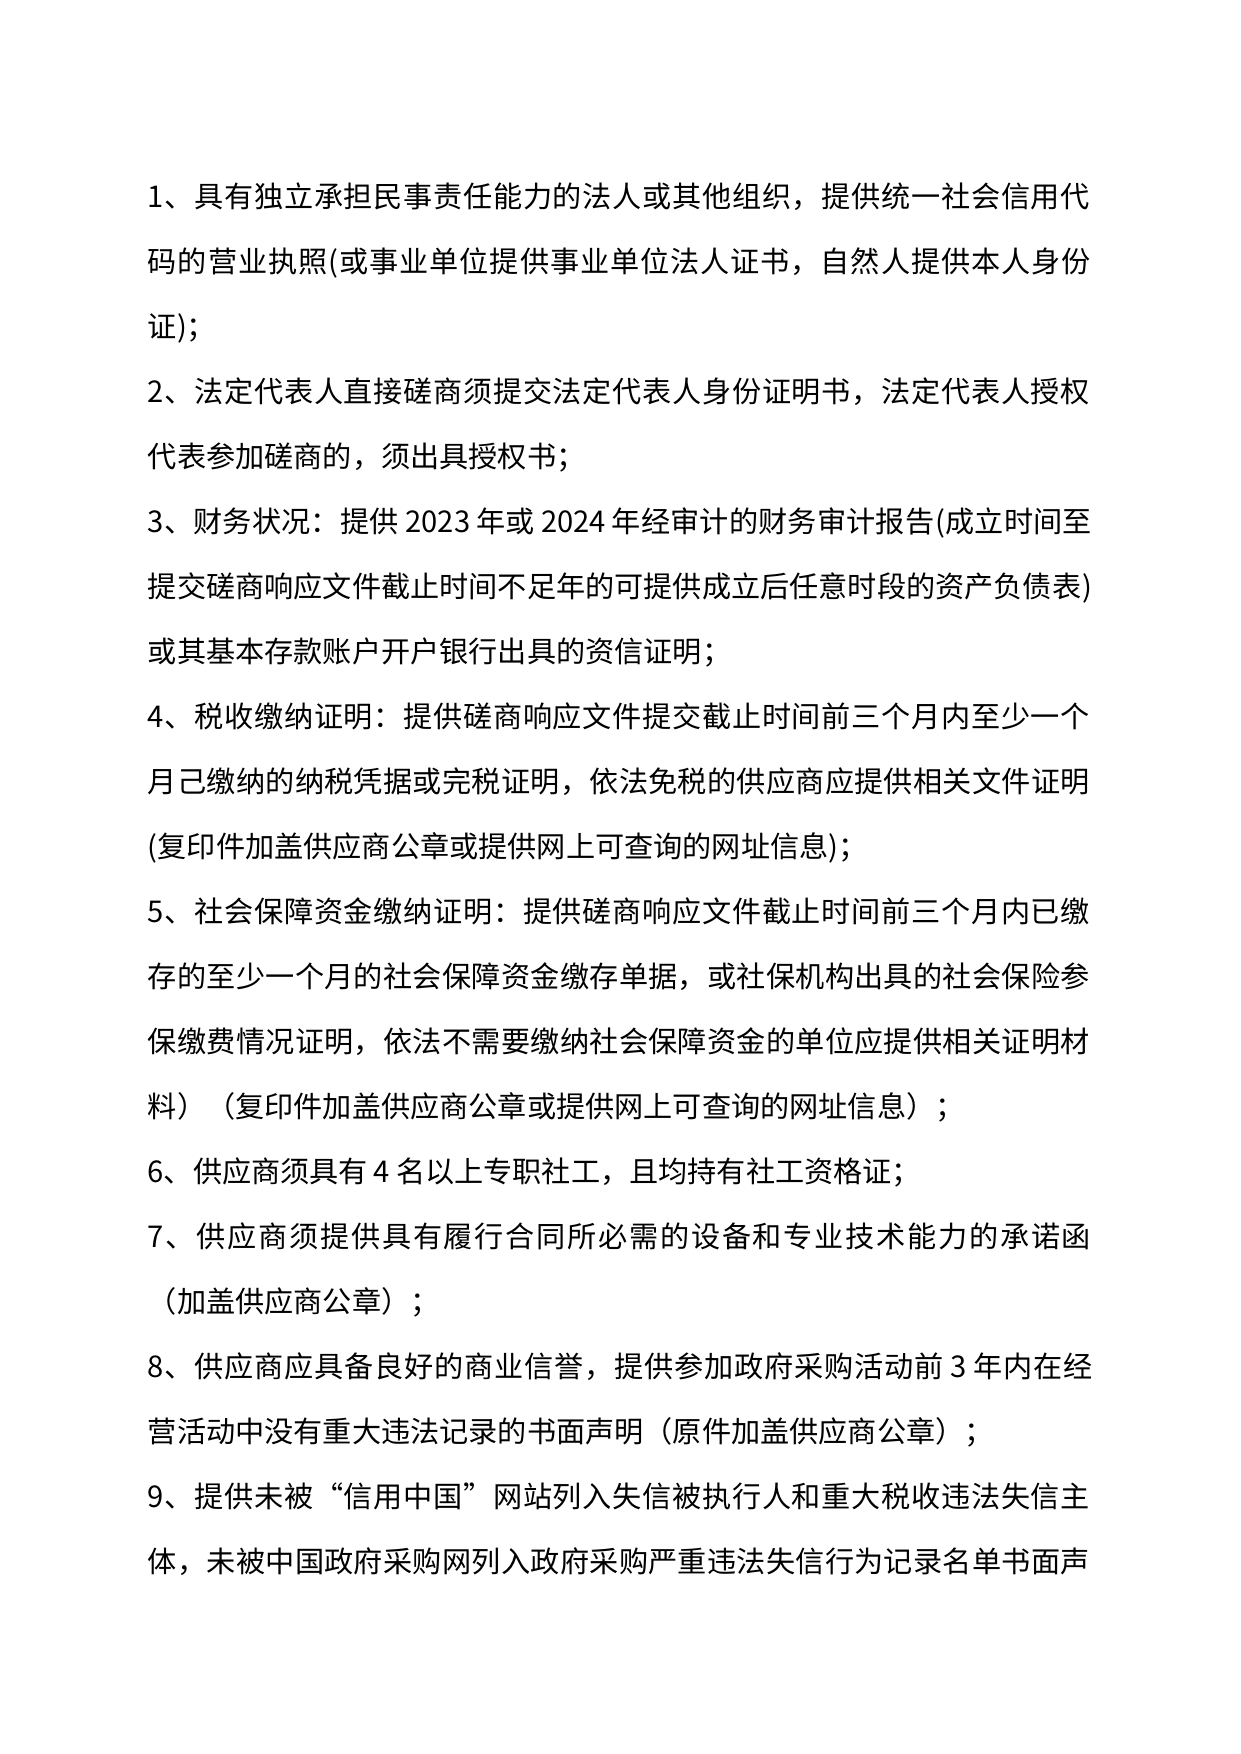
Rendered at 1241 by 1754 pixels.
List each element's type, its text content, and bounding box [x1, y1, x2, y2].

text 2、法定代表人直接磋商须提交法定代表人身份证明书，法定代表人授权代表参加磋商的，须出具授权书； [148, 357, 1093, 487]
text 6、供应商须具有4名以上专职社工，且均持有社工资格证； [148, 1137, 1093, 1202]
text 5、社会保障资金缴纳证明：提供磋商响应文件截止时间前三个月内已缴存的至少一个月的社会保障资金缴存单据，或社保机构出具的社会保险参保缴费情况证明，依法不需要缴纳社会保障资金的单位应提供相关证明材料）（复印件加盖供应商公章或提供网上可查询的网址信息）； [148, 877, 1093, 1137]
text 7、供应商须提供具有履行合同所必需的设备和专业技术能力的承诺函（加盖供应商公章）； [148, 1202, 1093, 1332]
text 3、财务状况：提供2023年或2024年经审计的财务审计报告(成立时间至提交磋商响应文件截止时间不足年的可提供成立后任意时段的资产负债表)或其基本存款账户开户银行出具的资信证明； [148, 487, 1093, 682]
text 8、供应商应具备良好的商业信誉，提供参加政府采购活动前3年内在经营活动中没有重大违法记录的书面声明（原件加盖供应商公章）； [148, 1332, 1093, 1462]
text 4、税收缴纳证明：提供磋商响应文件提交截止时间前三个月内至少一个月己缴纳的纳税凭据或完税证明，依法免税的供应商应提供相关文件证明(复印件加盖供应商公章或提供网上可查询的网址信息)； [148, 682, 1093, 877]
text 1、具有独立承担民事责任能力的法人或其他组织，提供统一社会信用代码的营业执照(或事业单位提供事业单位法人证书，自然人提供本人身份证)； [148, 162, 1093, 357]
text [148, 1462, 1093, 1592]
